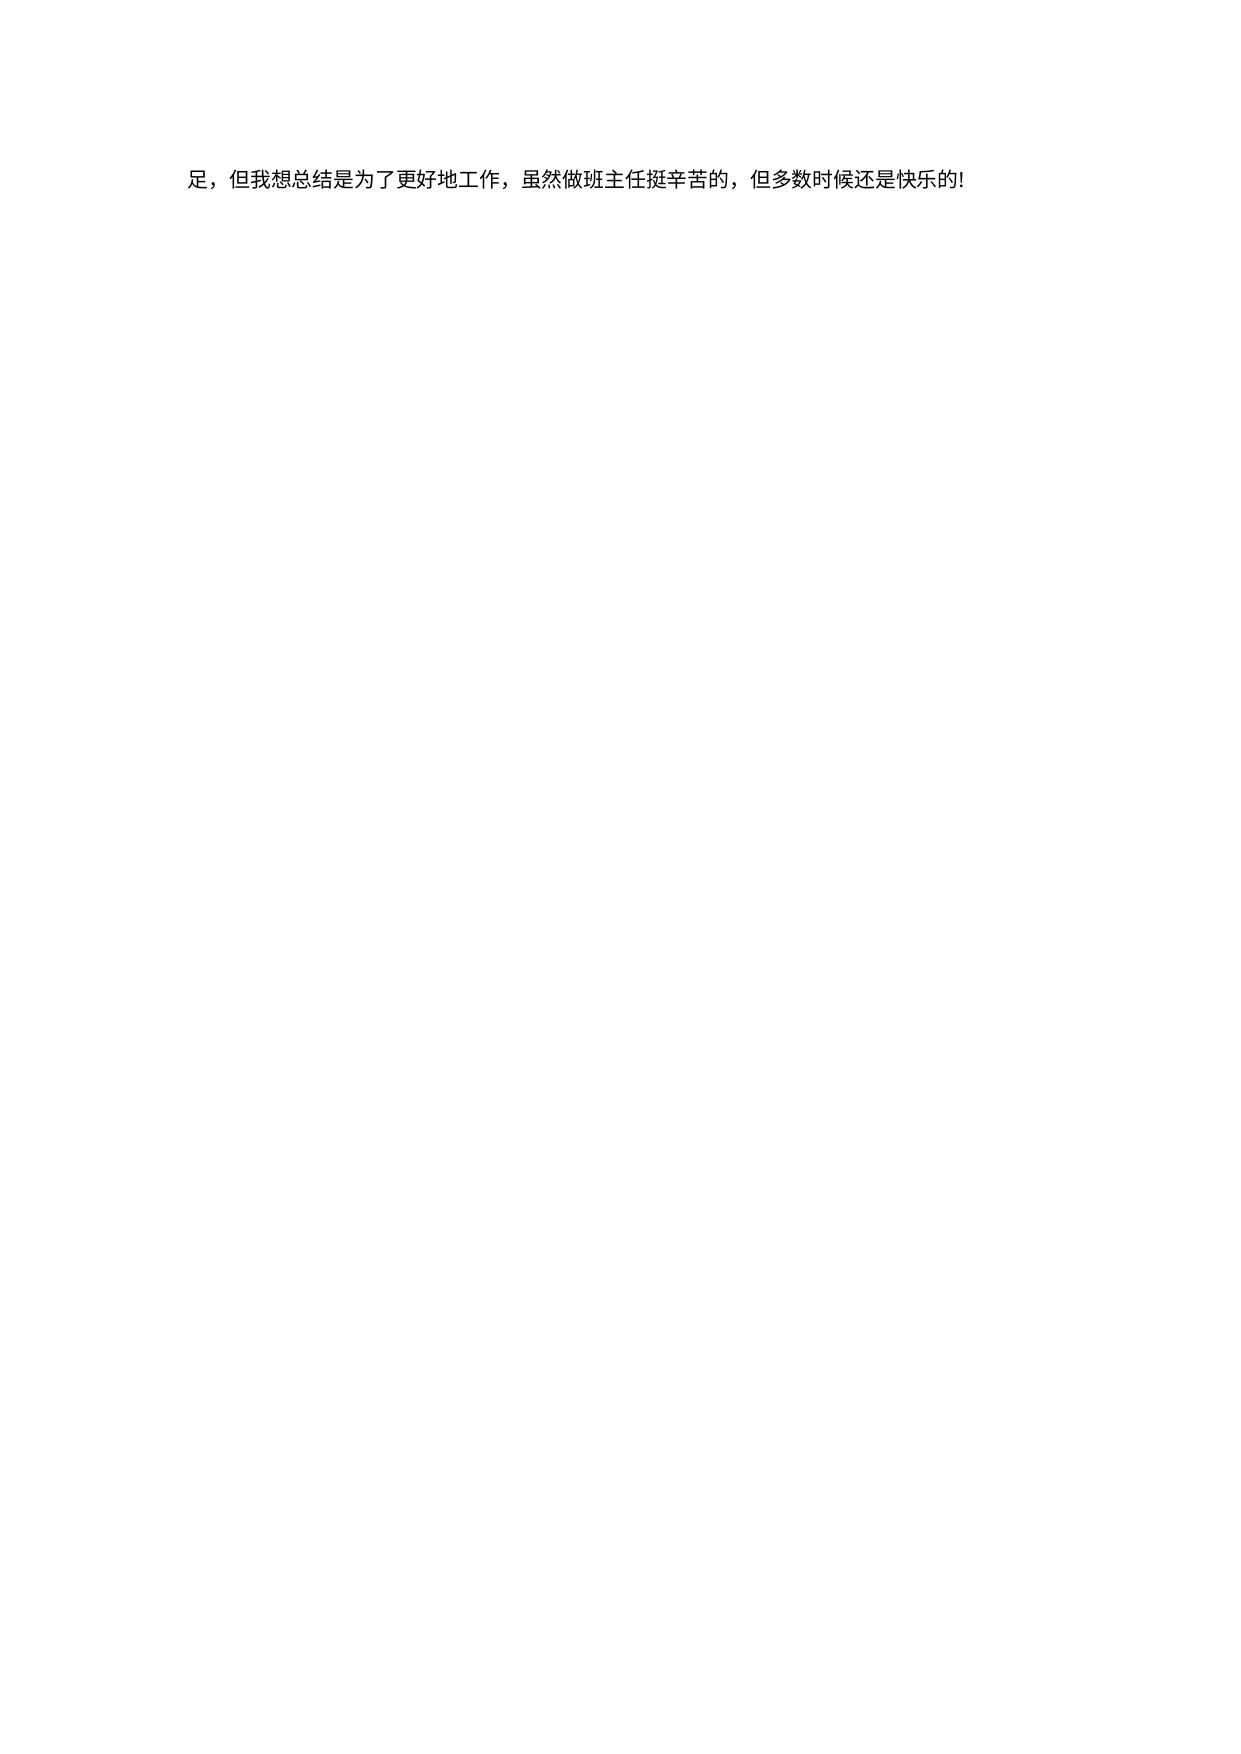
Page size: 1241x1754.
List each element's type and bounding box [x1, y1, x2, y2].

text [187, 162, 1053, 194]
